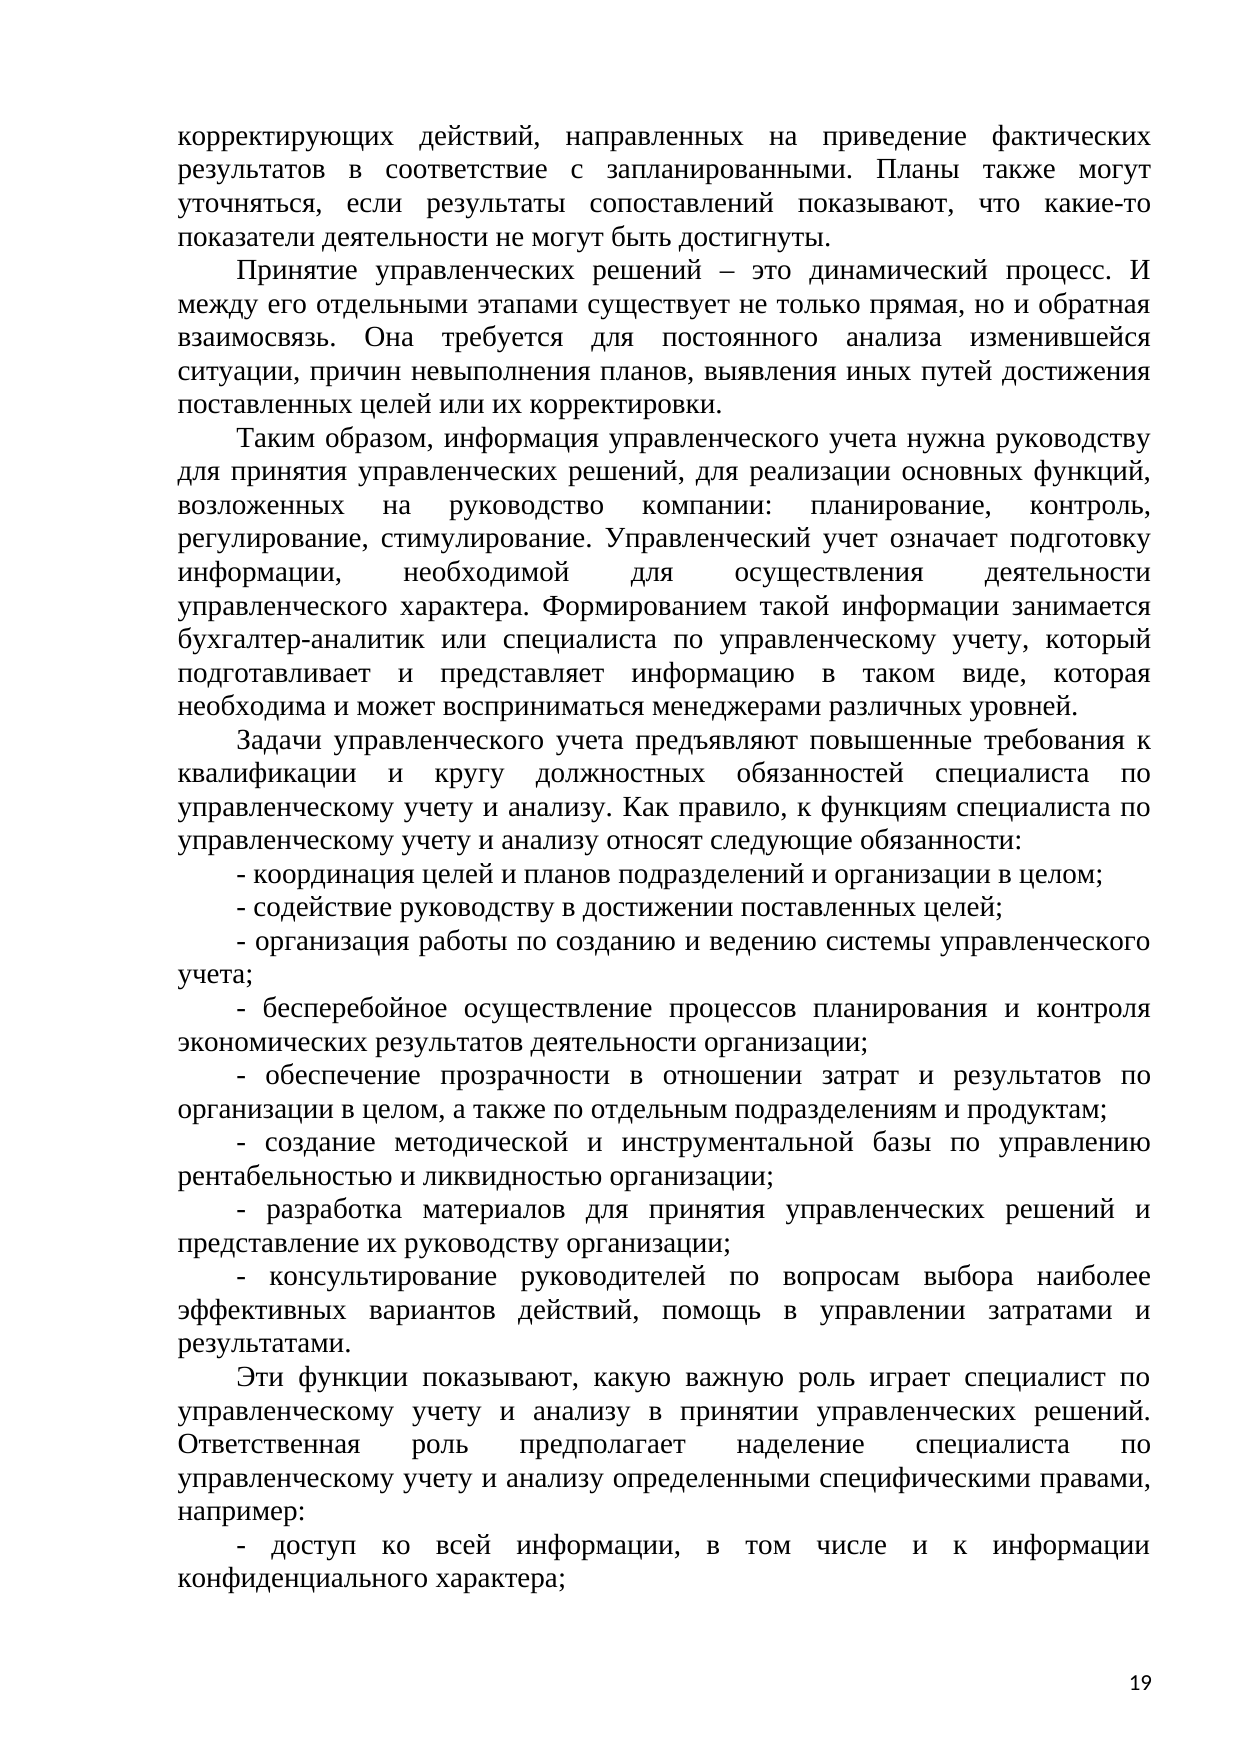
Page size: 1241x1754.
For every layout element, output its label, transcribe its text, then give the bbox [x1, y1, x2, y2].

text Задачи управленческого учета предъявляют повышенные требования к квалификации и кругу должностных обязанностей специалиста по управленческому учету и анализу. Как правило, к функциям специалиста по управленческому учету и анализу относят следующие обязанности: [177, 722, 1152, 856]
text Принятие управленческих решений – это динамический процесс. И между его отдельными этапами существует не только прямая, но и обратная взаимосвязь. Она требуется для постоянного анализа изменившейся ситуации, причин невыполнения планов, выявления иных путей достижения поставленных целей или их корректировки. [177, 252, 1152, 420]
text - координация целей и планов подразделений и организации в целом; [177, 856, 1152, 889]
text - разработка материалов для принятия управленческих решений и представление их руководству организации; [177, 1191, 1152, 1258]
text Эти функции показывают, какую важную роль играет специалист по управленческому учету и анализу в принятии управленческих решений. Ответственная роль предполагает наделение специалиста по управленческому учету и анализу определенными специфическими правами, например: [177, 1359, 1152, 1527]
text - обеспечение прозрачности в отношении затрат и результатов по организации в целом, а также по отдельным подразделениям и продуктам; [177, 1057, 1152, 1124]
text Таким образом, информация управленческого учета нужна руководству для принятия управленческих решений, для реализации основных функций, возложенных на руководство компании: планирование, контроль, регулирование, стимулирование. Управленческий учет означает подготовку информации, необходимой для осуществления деятельности управленческого характера. Формированием такой информации занимается бухгалтер-аналитик или специалиста по управленческому учету, который подготавливает и представляет информацию в таком виде, которая необходима и может восприниматься менеджерами различных уровней. [177, 420, 1152, 722]
text - содействие руководству в достижении поставленных целей; [177, 889, 1152, 923]
text - бесперебойное осуществление процессов планирования и контроля экономических результатов деятельности организации; [177, 990, 1152, 1057]
text - консультирование руководителей по вопросам выбора наиболее эффективных вариантов действий, помощь в управлении затратами и результатами. [177, 1258, 1152, 1359]
text - доступ ко всей информации, в том числе и к информации конфиденциального характера; [177, 1527, 1152, 1594]
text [177, 118, 1152, 252]
text - создание методической и инструментальной базы по управлению рентабельностью и ликвидностью организации; [177, 1124, 1152, 1191]
text - организация работы по созданию и ведению системы управленческого учета; [177, 923, 1152, 990]
